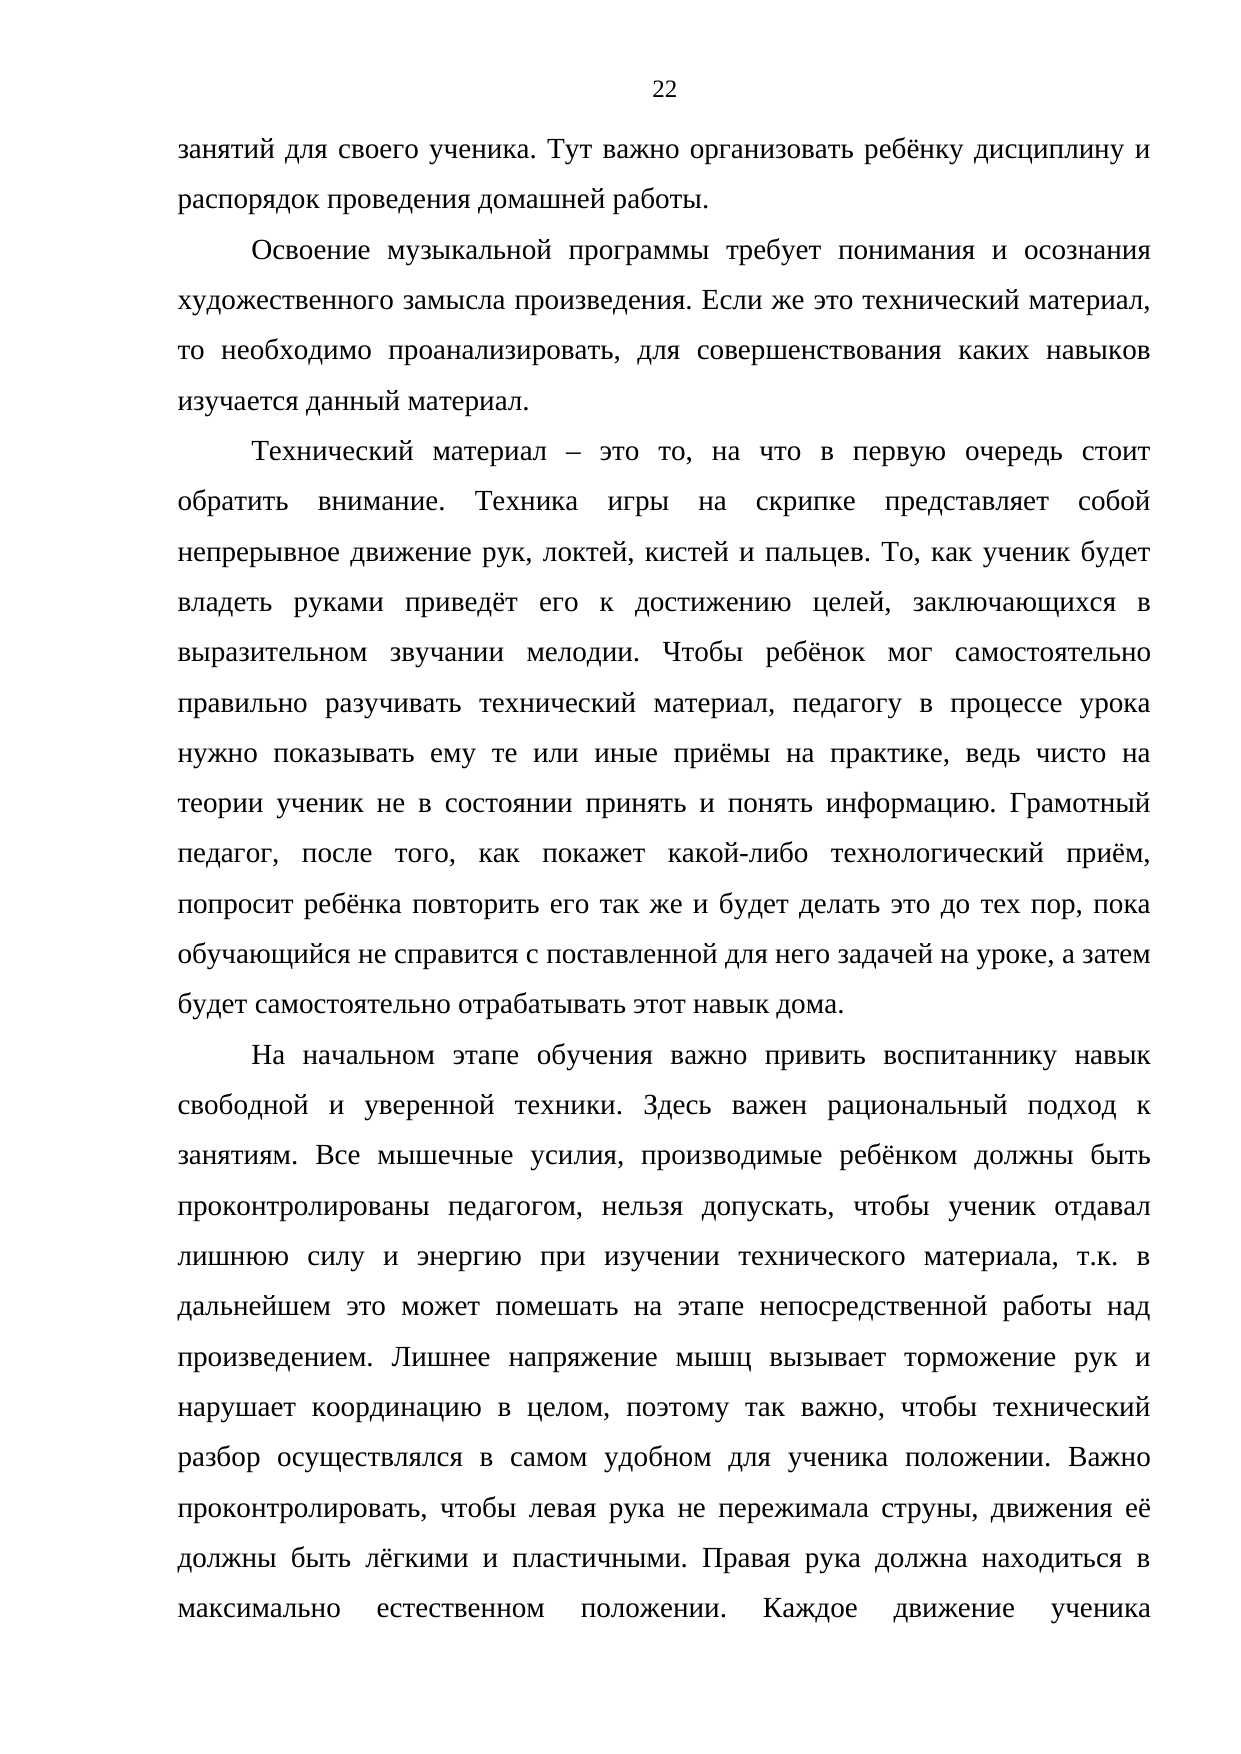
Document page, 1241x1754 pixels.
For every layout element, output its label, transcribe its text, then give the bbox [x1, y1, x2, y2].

text Освоение музыкальной программы требует понимания и осознания художественного замысла произведения. Если же это технический материал, то необходимо проанализировать, для совершенствования каких навыков изучается данный материал. [177, 232, 1152, 416]
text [177, 1037, 1152, 1624]
text Технический материал – это то, на что в первую очередь стоит обратить внимание. Техника игры на скрипке представляет собой непрерывное движение рук, локтей, кистей и пальцев. То, как ученик будет владеть руками приведёт его к достижению целей, заключающихся в выразительном звучании мелодии. Чтобы ребёнок мог самостоятельно правильно разучивать технический материал, педагогу в процессе урока нужно показывать ему те или иные приёмы на практике, ведь чисто на теории ученик не в состоянии принять и понять информацию. Грамотный педагог, после того, как покажет какой-либо технологический приём, попросит ребёнка повторить его так же и будет делать это до тех пор, пока обучающийся не справится с поставленной для него задачей на уроке, а затем будет самостоятельно отрабатывать этот навык дома. [177, 433, 1152, 1020]
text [177, 131, 1152, 215]
